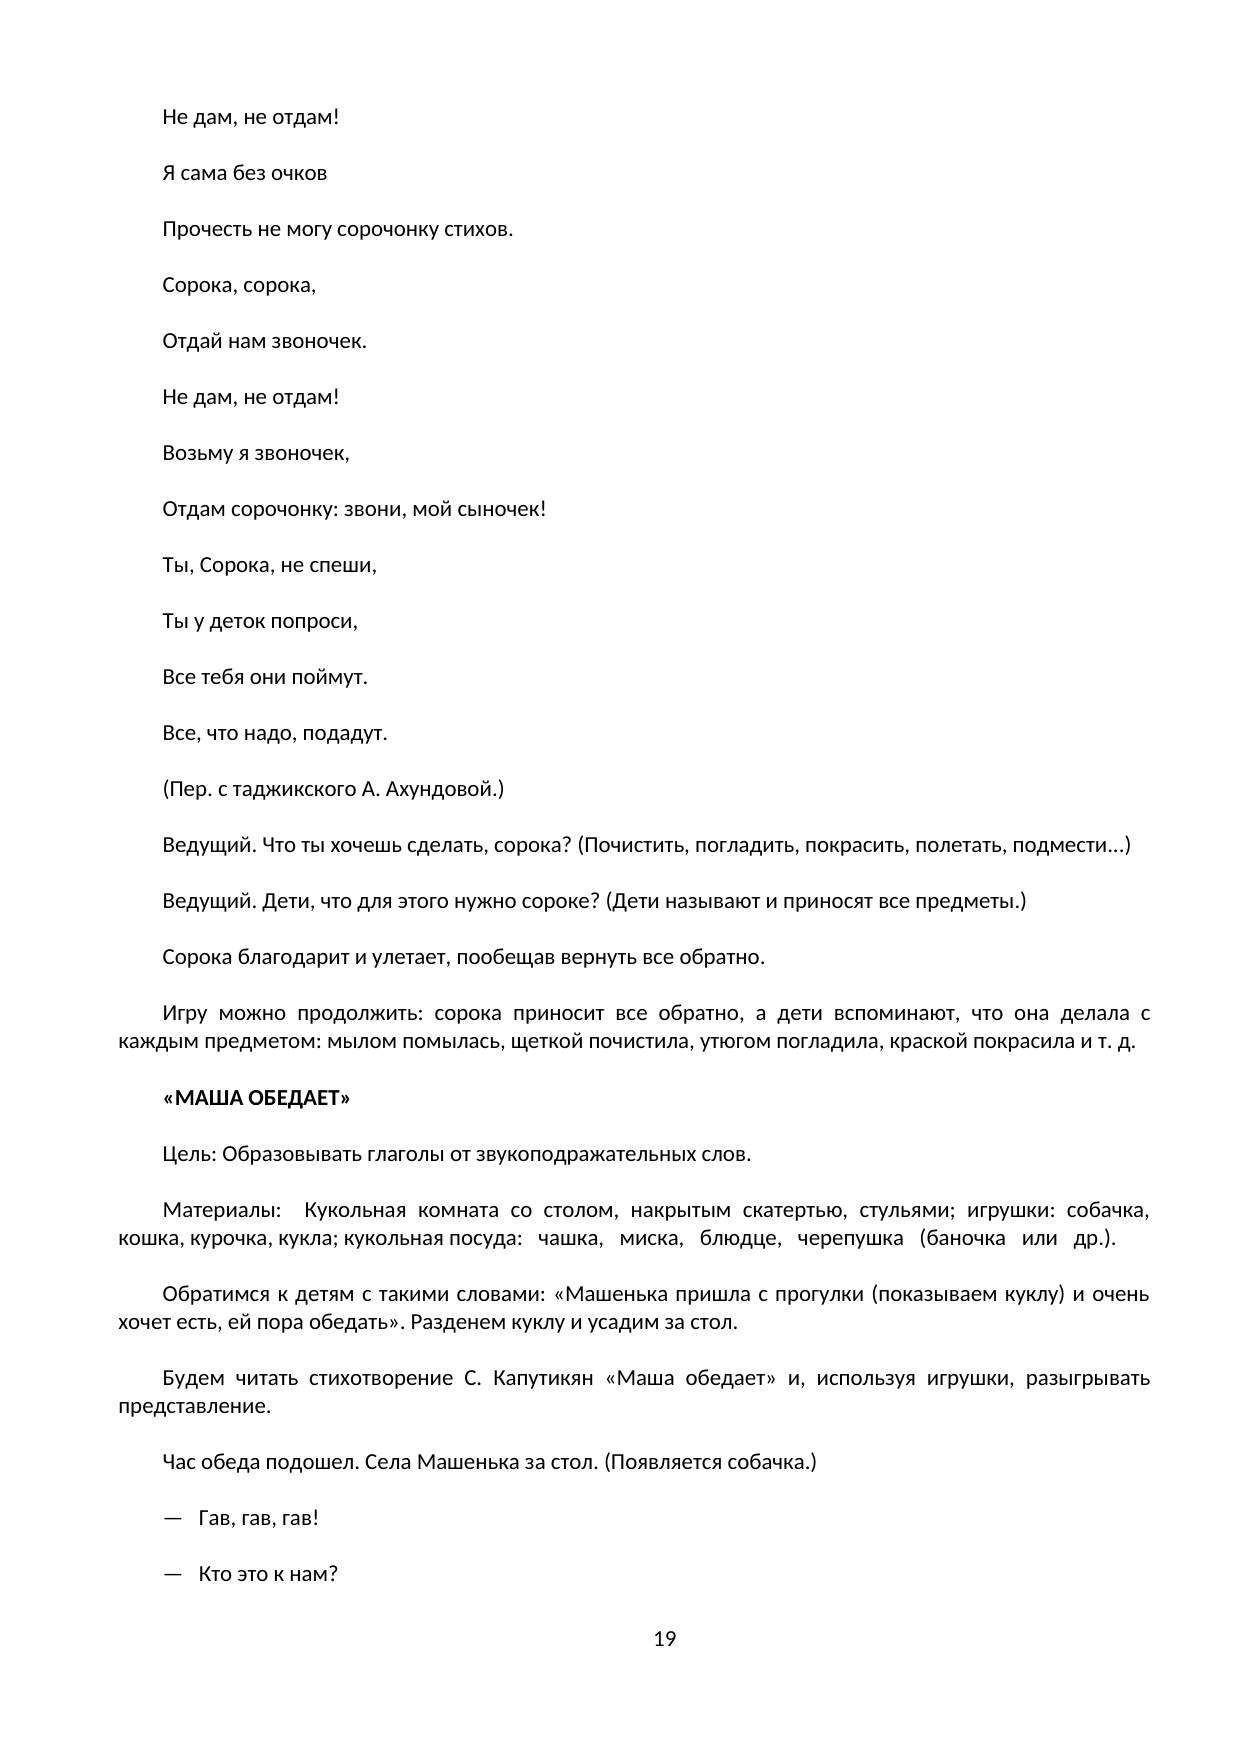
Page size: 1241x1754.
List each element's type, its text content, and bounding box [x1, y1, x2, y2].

text (Пер. с таджикского А. Ахундовой.) [118, 774, 1152, 802]
text Сорока, сорока, [118, 270, 1152, 298]
text Я сама без очков [118, 158, 1152, 186]
text Ведущий. Что ты хочешь сделать, сорока? (Почистить, погладить, покрасить, полетать, подмести...) [118, 830, 1152, 858]
text Цель: Образовывать глаголы от звукоподражательных слов. [118, 1139, 1152, 1167]
text Ведущий. Дети, что для этого нужно сороке? (Дети называют и приносят все предметы.) [118, 886, 1152, 914]
text Час обеда подошел. Села Машенька за стол. (Появляется собачка.) [118, 1447, 1152, 1475]
text Сорока благодарит и улетает, пообещав вернуть все обратно. [118, 942, 1152, 971]
text Не дам, не отдам! [118, 102, 1152, 130]
text Ты, Сорока, не спеши, [118, 550, 1152, 578]
text Все, что надо, подадут. [118, 718, 1152, 746]
text Ты у деток попроси, [118, 606, 1152, 634]
text Будем читать стихотворение С. Капутикян «Маша обедает» и, используя игрушки, разыгрывать представление. [118, 1363, 1152, 1419]
text Материалы: Кукольная комната со столом, накрытым скатертью, стульями; игрушки: собачка, кошка, курочка, кукла; кукольная посуда: чашка, миска, блюдце, черепушка (баночка или др.). [118, 1195, 1152, 1251]
text «МАША ОБЕДАЕТ» [118, 1083, 1152, 1111]
text Возьму я звоночек, [118, 438, 1152, 466]
text Игру можно продолжить: сорока приносит все обратно, а дети вспоминают, что она делала с каждым предметом: мылом помылась, щеткой почистила, утюгом погладила, краской покрасила и т. д. [118, 998, 1152, 1054]
text — Гав, гав, гав! [118, 1503, 1152, 1531]
text Отдай нам звоночек. [118, 326, 1152, 354]
text Все тебя они поймут. [118, 662, 1152, 690]
text Обратимся к детям с такими словами: «Машенька пришла с прогулки (показываем куклу) и очень хочет есть, ей пора обедать». Разденем куклу и усадим за стол. [118, 1279, 1152, 1335]
text Отдам сорочонку: звони, мой сыночек! [118, 494, 1152, 522]
text — Кто это к нам? [118, 1559, 1152, 1587]
text Не дам, не отдам! [118, 382, 1152, 410]
text Прочесть не могу сорочонку стихов. [118, 214, 1152, 242]
